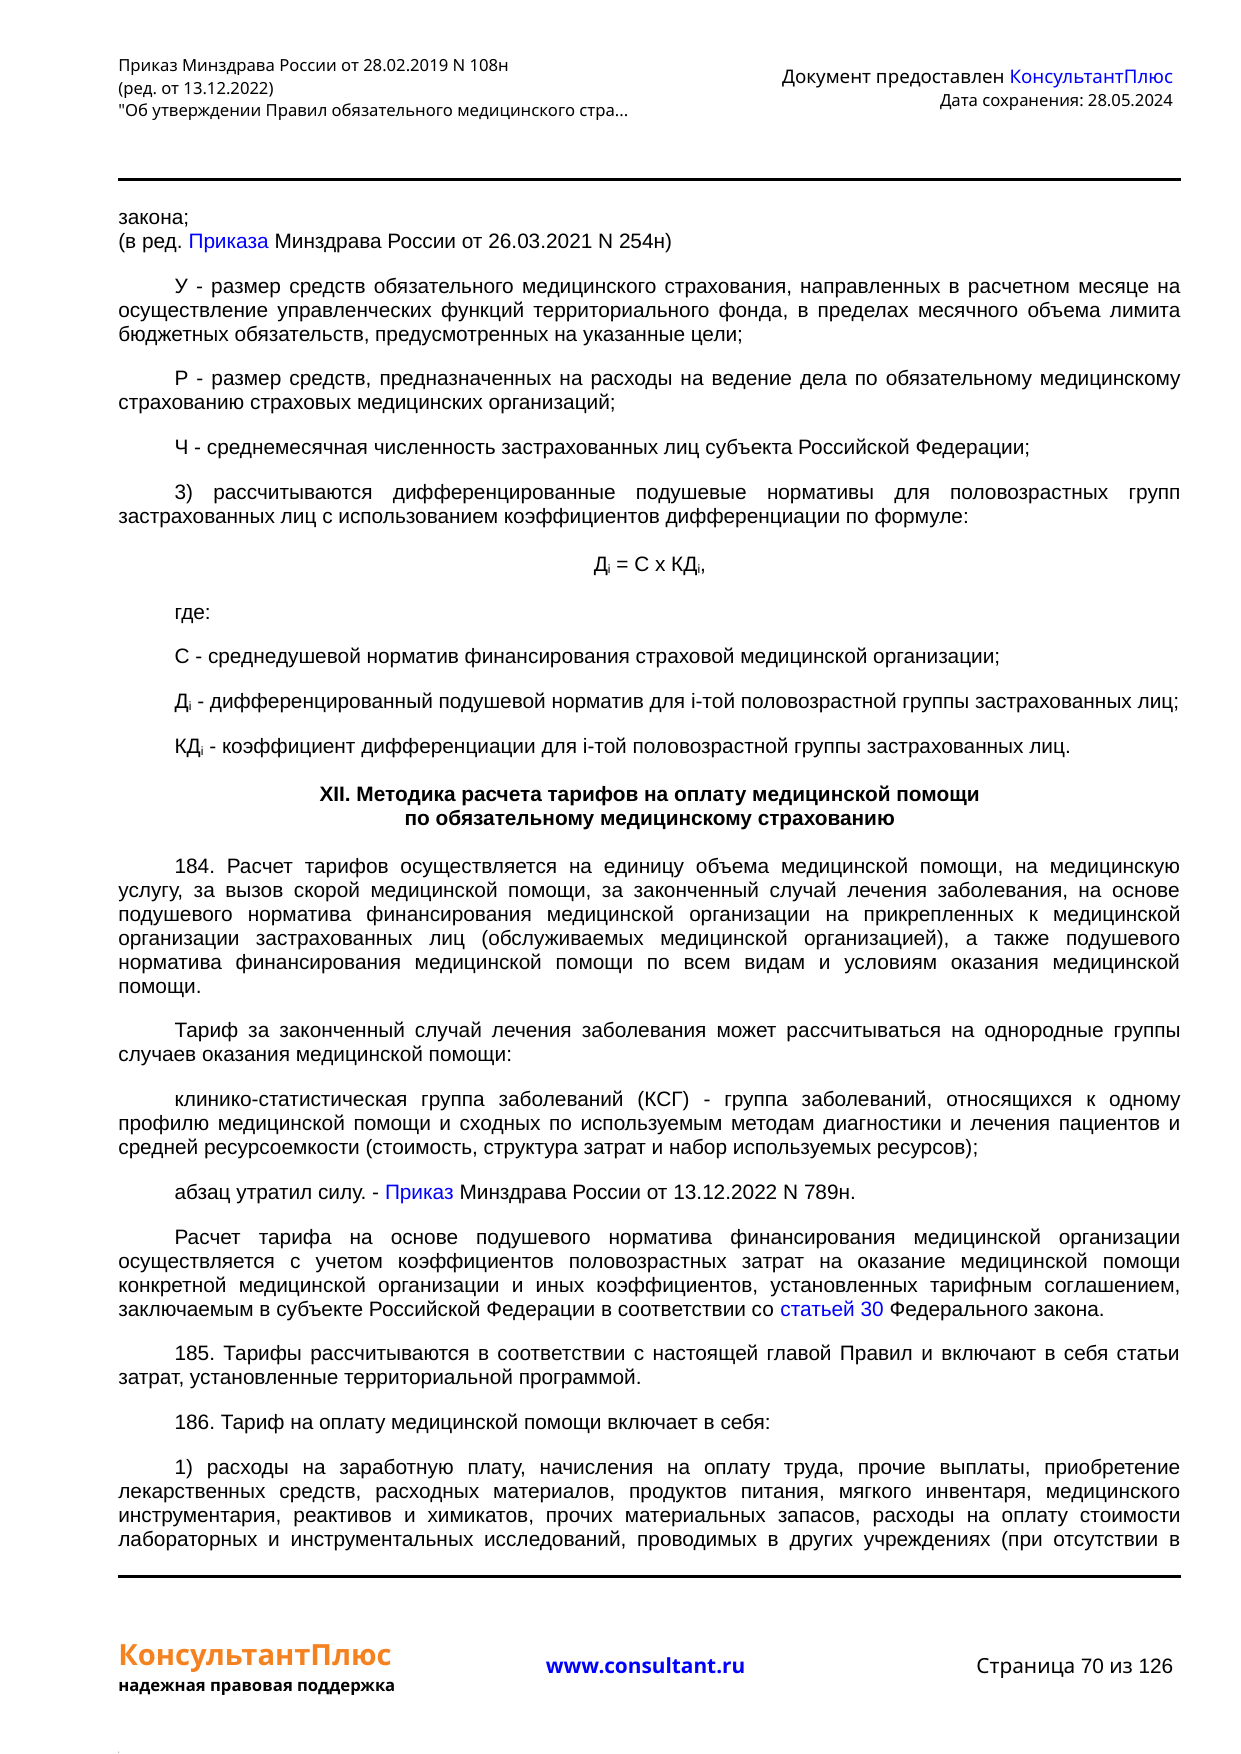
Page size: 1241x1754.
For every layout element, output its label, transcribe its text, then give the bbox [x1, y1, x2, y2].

text 3) рассчитываются дифференцированные подушевые нормативы для половозрастных групп застрахованных лиц с использованием коэффициентов дифференциации по формуле: [118, 480, 1181, 528]
text абзац утратил силу. - Приказ Минздрава России от 13.12.2022 N 789н. [118, 1180, 1181, 1204]
text Ч - среднемесячная численность застрахованных лиц субъекта Российской Федерации; [118, 435, 1181, 459]
text (в ред. Приказа Минздрава России от 26.03.2021 N 254н) [118, 229, 1181, 253]
text У - размер средств обязательного медицинского страхования, направленных в расчетном месяце на осуществление управленческих функций территориального фонда, в пределах месячного объема лимита бюджетных обязательств, предусмотренных на указанные цели; [118, 273, 1181, 345]
text Тариф за законченный случай лечения заболевания может рассчитываться на однородные группы случаев оказания медицинской помощи: [118, 1018, 1181, 1066]
text где: [118, 599, 1181, 623]
text 184. Расчет тарифов осуществляется на единицу объема медицинской помощи, на медицинскую услугу, за вызов скорой медицинской помощи, за законченный случай лечения заболевания, на основе подушевого норматива финансирования медицинской организации на прикрепленных к медицинской организации застрахованных лиц (обслуживаемых медицинской организацией), а также подушевого норматива финансирования медицинской помощи по всем видам и условиям оказания медицинской помощи. [118, 854, 1181, 997]
text Р - размер средств, предназначенных на расходы на ведение дела по обязательному медицинскому страхованию страховых медицинских организаций; [118, 366, 1181, 414]
text 186. Тариф на оплату медицинской помощи включает в себя: [118, 1410, 1181, 1434]
text Дi - дифференцированный подушевой норматив для i-той половозрастной группы застрахованных лиц; [118, 689, 1181, 713]
text Расчет тарифа на основе подушевого норматива финансирования медицинской организации осуществляется с учетом коэффициентов половозрастных затрат на оказание медицинской помощи конкретной медицинской организации и иных коэффициентов, установленных тарифным соглашением, заключаемым в субъекте Российской Федерации в соответствии со статьей 30 Федерального закона. [118, 1224, 1181, 1320]
text клинико-статистическая группа заболеваний (КСГ) - группа заболеваний, относящихся к одному профилю медицинской помощи и сходных по используемым методам диагностики и лечения пациентов и средней ресурсоемкости (стоимость, структура затрат и набор используемых ресурсов); [118, 1087, 1181, 1159]
title по обязательному медицинскому страхованию [118, 806, 1181, 830]
title XII. Методика расчета тарифов на оплату медицинской помощи [118, 782, 1181, 806]
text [118, 1455, 1181, 1551]
text Дi = С x КДi, [118, 552, 1181, 576]
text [118, 205, 1181, 229]
text 185. Тарифы рассчитываются в соответствии с настоящей главой Правил и включают в себя статьи затрат, установленные территориальной программой. [118, 1341, 1181, 1389]
text С - среднедушевой норматив финансирования страховой медицинской организации; [118, 644, 1181, 668]
text КДi - коэффициент дифференциации для i-той половозрастной группы застрахованных лиц. [118, 734, 1181, 758]
